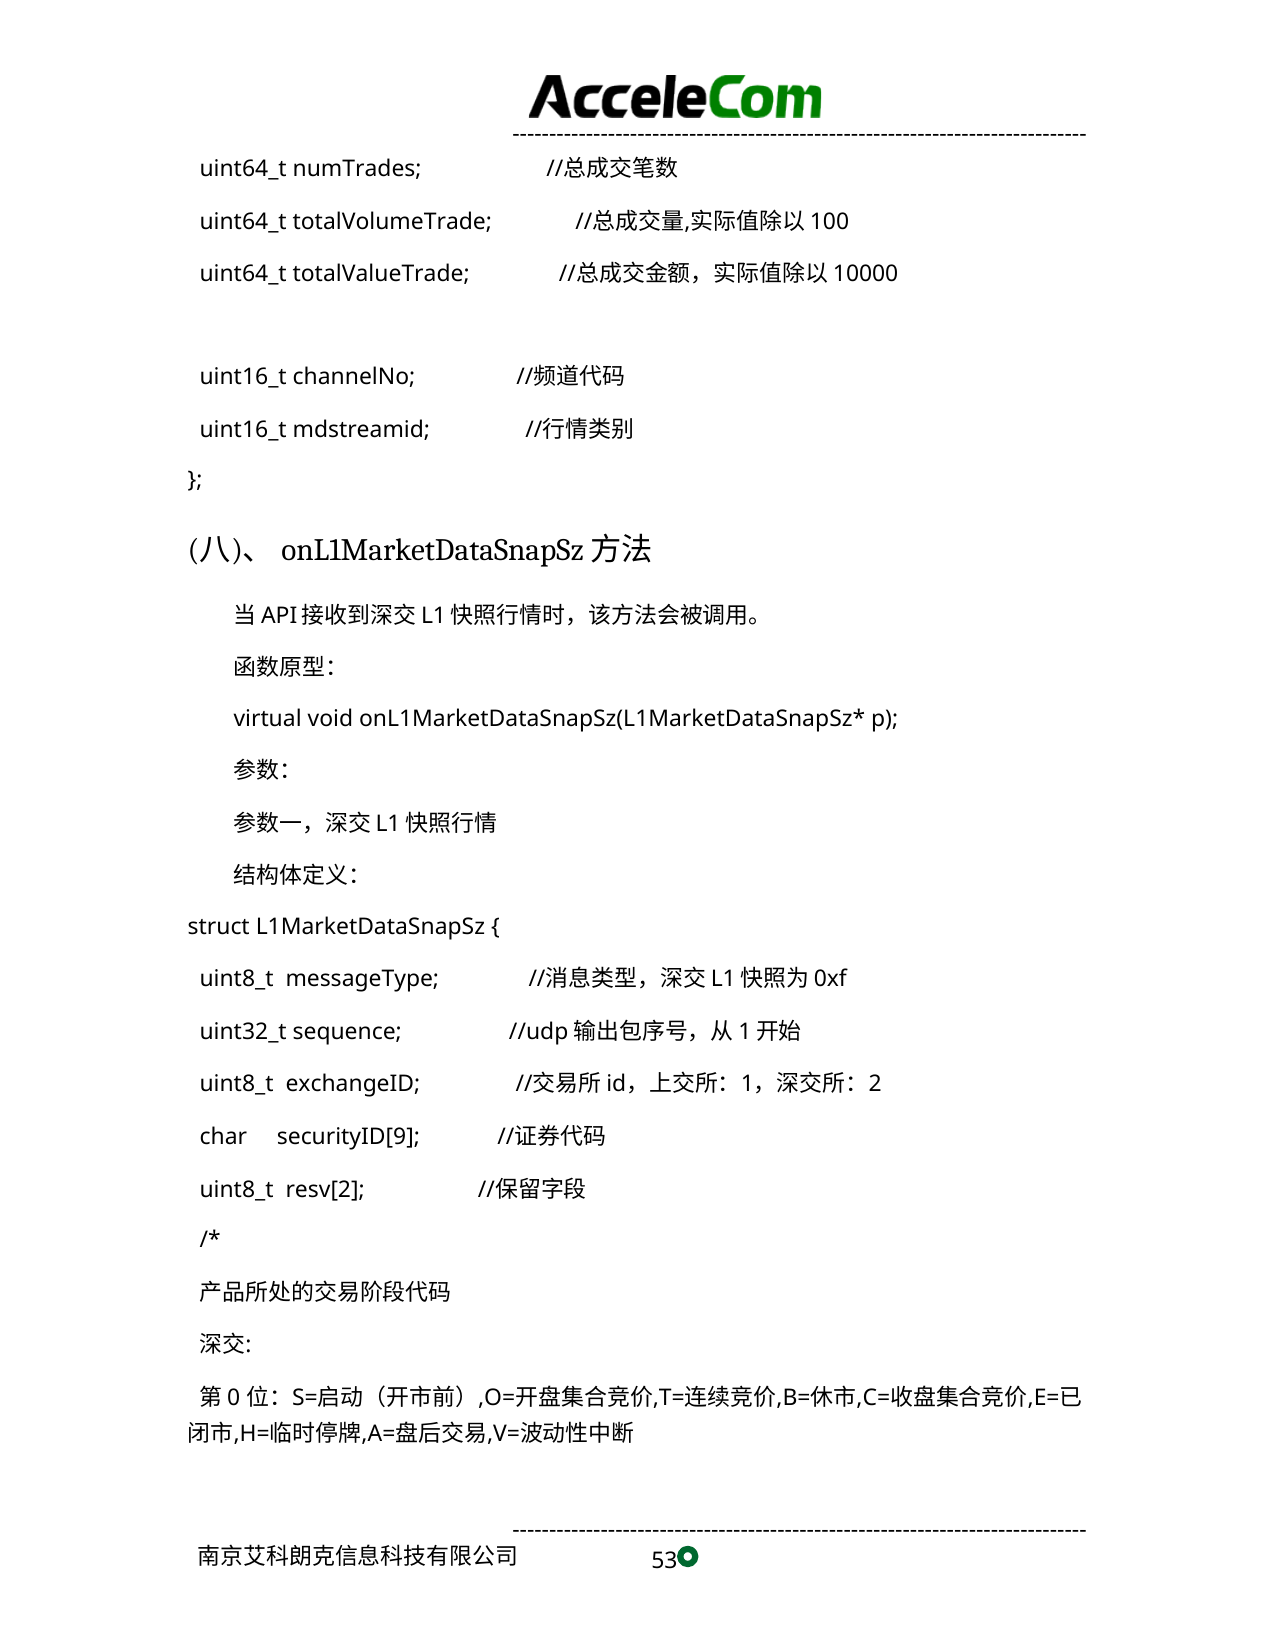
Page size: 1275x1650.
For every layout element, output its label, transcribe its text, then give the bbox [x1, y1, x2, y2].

text 函数原型： [187, 649, 1087, 682]
list onL1MarketDataSnapSz方法 [187, 524, 1087, 569]
text char securityID[9]; //证券代码 [187, 1118, 1087, 1151]
text struct L1MarketDataSnapSz { [187, 910, 1087, 941]
text 参数： [187, 752, 1087, 785]
text virtual void onL1MarketDataSnapSz(L1MarketDataSnapSz* p); [187, 702, 1087, 733]
text 结构体定义： [187, 857, 1087, 890]
text 当API接收到深交L1快照行情时，该方法会被调用。 [187, 597, 1087, 630]
text uint64_t numTrades; //总成交笔数 [187, 150, 1087, 183]
text 产品所处的交易阶段代码 [187, 1273, 1087, 1307]
text 参数一，深交L1快照行情 [187, 804, 1087, 838]
text uint8_t messageType; //消息类型，深交L1快照为0xf [187, 960, 1087, 993]
text uint64_t totalVolumeTrade; //总成交量,实际值除以100 [187, 203, 1087, 236]
text /* [187, 1223, 1087, 1254]
text uint32_t sequence; //udp输出包序号，从1开始 [187, 1013, 1087, 1046]
text uint8_t exchangeID; //交易所id，上交所：1，深交所：2 [187, 1065, 1087, 1099]
text uint8_t resv[2]; //保留字段 [187, 1171, 1087, 1204]
text uint16_t channelNo; //频道代码 [187, 358, 1087, 392]
text }; [187, 463, 1087, 495]
text 深交: [187, 1326, 1087, 1359]
text 第0 位：S=启动（开市前）,O=开盘集合竞价,T=连续竞价,B=休市,C=收盘集合竞价,E=已闭市,H=临时停牌,A=盘后交易,V=波动性中断 [187, 1379, 1087, 1448]
picture [528, 75, 822, 118]
text uint16_t mdstreamid; //行情类别 [187, 411, 1087, 444]
text uint64_t totalValueTrade; //总成交金额，实际值除以10000 [187, 255, 1087, 288]
